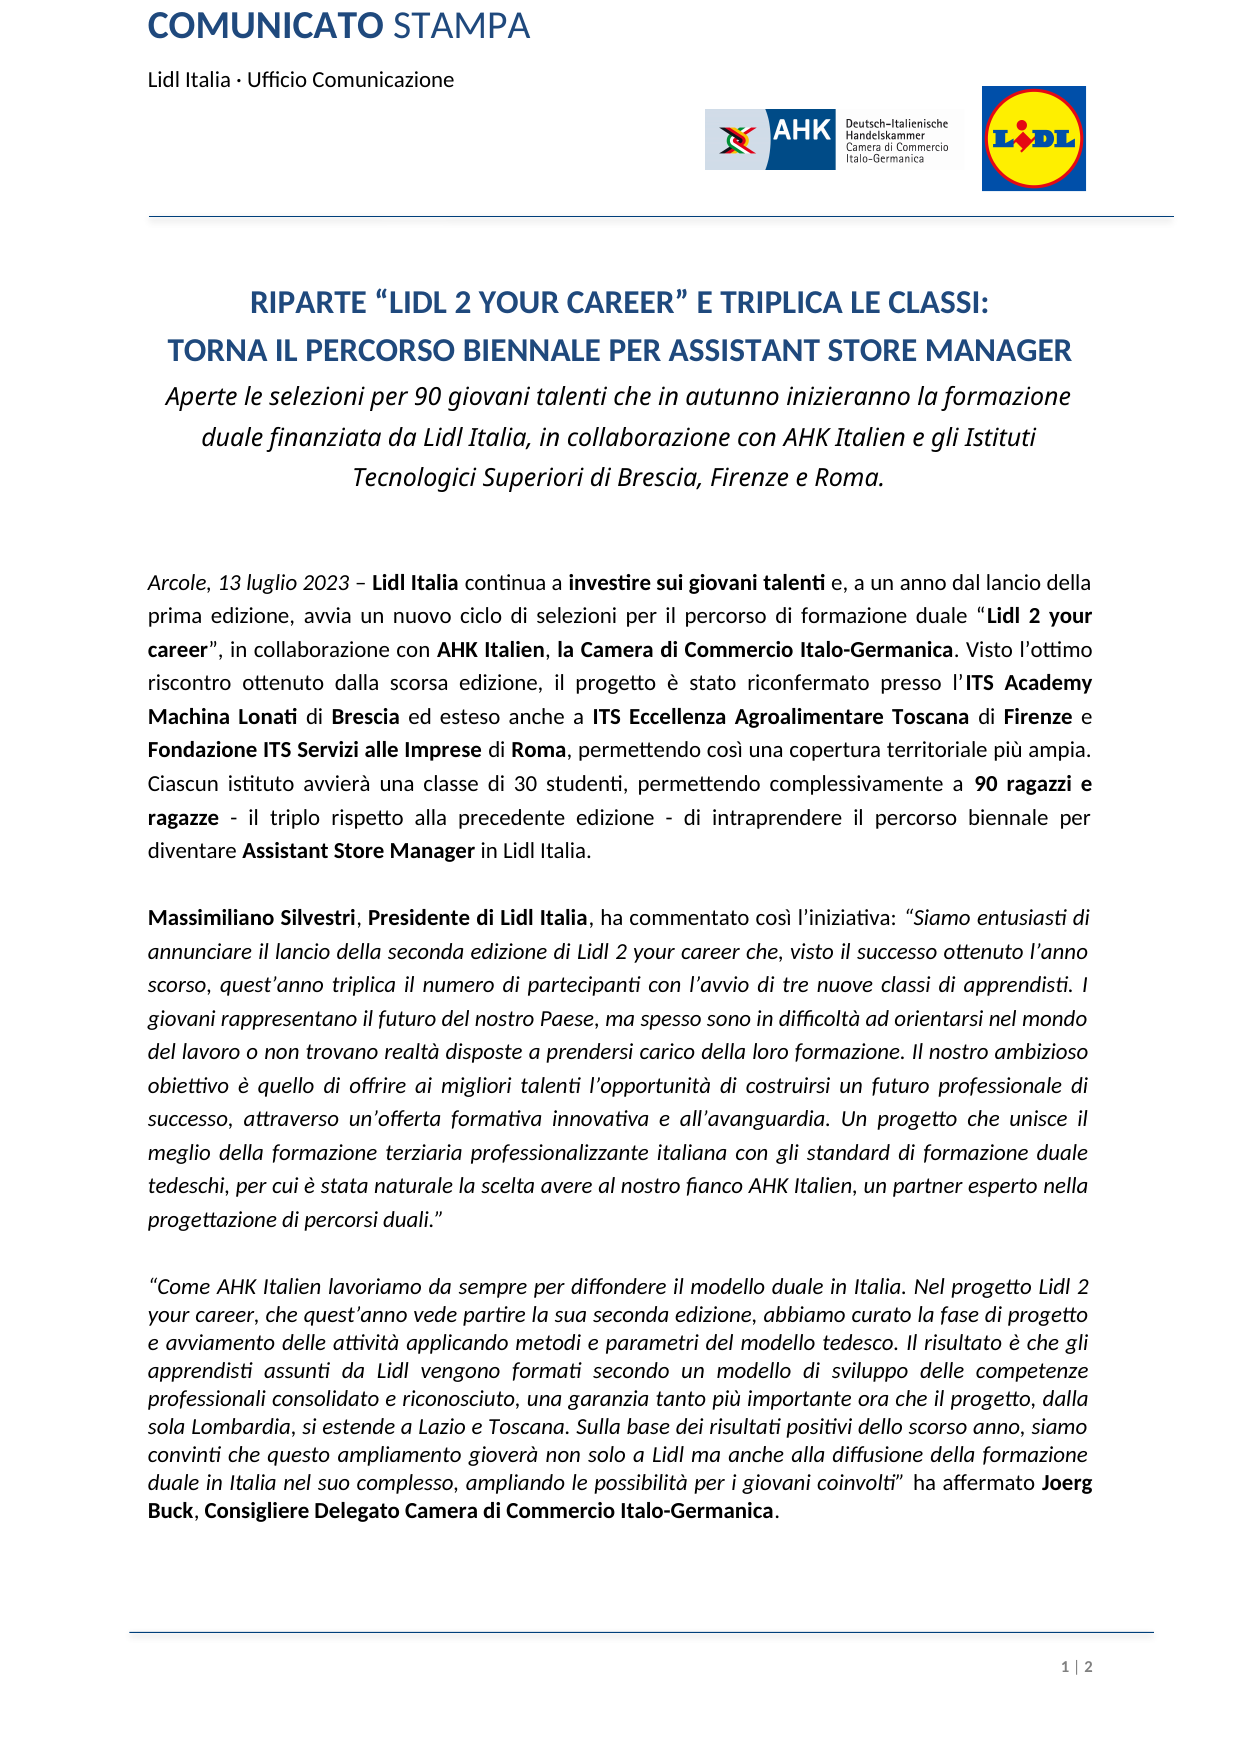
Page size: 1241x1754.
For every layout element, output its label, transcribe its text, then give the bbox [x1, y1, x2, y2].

picture [981, 86, 1087, 192]
picture [705, 109, 965, 170]
text TORNA IL PERCORSO BIENNALE PER ASSISTANT STORE MANAGER [148, 329, 1092, 370]
text Arcole, 13 luglio 2023 – Lidl Italia continua a investire sui giovani talenti e, a un anno dal lancio della prima edizione, avvia un nuovo ciclo di selezioni per il percorso di formazione duale “Lidl 2 your career”, in collaborazione con AHK Italien, la Camera di Commercio Italo-Germanica. Visto l’ottimo riscontro ottenuto dalla scorsa edizione, il progetto è stato riconfermato presso l’ITS Academy Machina Lonati di Brescia ed esteso anche a ITS Eccellenza Agroalimentare Toscana di Firenze e Fondazione ITS Servizi alle Imprese di Roma, permettendo così una copertura territoriale più ampia. Ciascun istituto avvierà una classe di 30 studenti, permettendo complessivamente a 90 ragazzi e ragazze - il triplo rispetto alla precedente edizione - di intraprendere il percorso biennale per diventare Assistant Store Manager in Lidl Italia. [148, 568, 1092, 864]
text “Come AHK Italien lavoriamo da sempre per diffondere il modello duale in Italia. Nel progetto Lidl 2 your career, che quest’anno vede partire la sua seconda edizione, abbiamo curato la fase di progetto e avviamento delle attività applicando metodi e parametri del modello tedesco. Il risultato è che gli apprendisti assunti da Lidl vengono formati secondo un modello di sviluppo delle competenze professionali consolidato e riconosciuto, una garanzia tanto più importante ora che il progetto, dalla sola Lombardia, si estende a Lazio e Toscana. Sulla base dei risultati positivi dello scorso anno, siamo convinti che questo ampliamento gioverà non solo a Lidl ma anche alla diffusione della formazione duale in Italia nel suo complesso, ampliando le possibilità per i giovani coinvolti” ha affermato Joerg Buck, Consigliere Delegato Camera di Commercio Italo-Germanica. [148, 1272, 1092, 1524]
text Aperte le selezioni per 90 giovani talenti che in autunno inizieranno la formazione duale finanziata da Lidl Italia, in collaborazione con AHK Italien e gli Istituti Tecnologici Superiori di Brescia, Firenze e Roma. [148, 378, 1092, 494]
text RIPARTE “LIDL 2 your career” E triplica le classi: [148, 281, 1092, 321]
text Massimiliano Silvestri, Presidente di Lidl Italia, ha commentato così l’iniziativa: “Siamo entusiasti di annunciare il lancio della seconda edizione di Lidl 2 your career che, visto il successo ottenuto l’anno scorso, quest’anno triplica il numero di partecipanti con l’avvio di tre nuove classi di apprendisti. I giovani rappresentano il futuro del nostro Paese, ma spesso sono in difficoltà ad orientarsi nel mondo del lavoro o non trovano realtà disposte a prendersi carico della loro formazione. Il nostro ambizioso obiettivo è quello di offrire ai migliori talenti l’opportunità di costruirsi un futuro professionale di successo, attraverso un’offerta formativa innovativa e all’avanguardia. Un progetto che unisce il meglio della formazione terziaria professionalizzante italiana con gli standard di formazione duale tedeschi, per cui è stata naturale la scelta avere al nostro fianco AHK Italien, un partner esperto nella progettazione di percorsi duali.” [148, 903, 1092, 1233]
